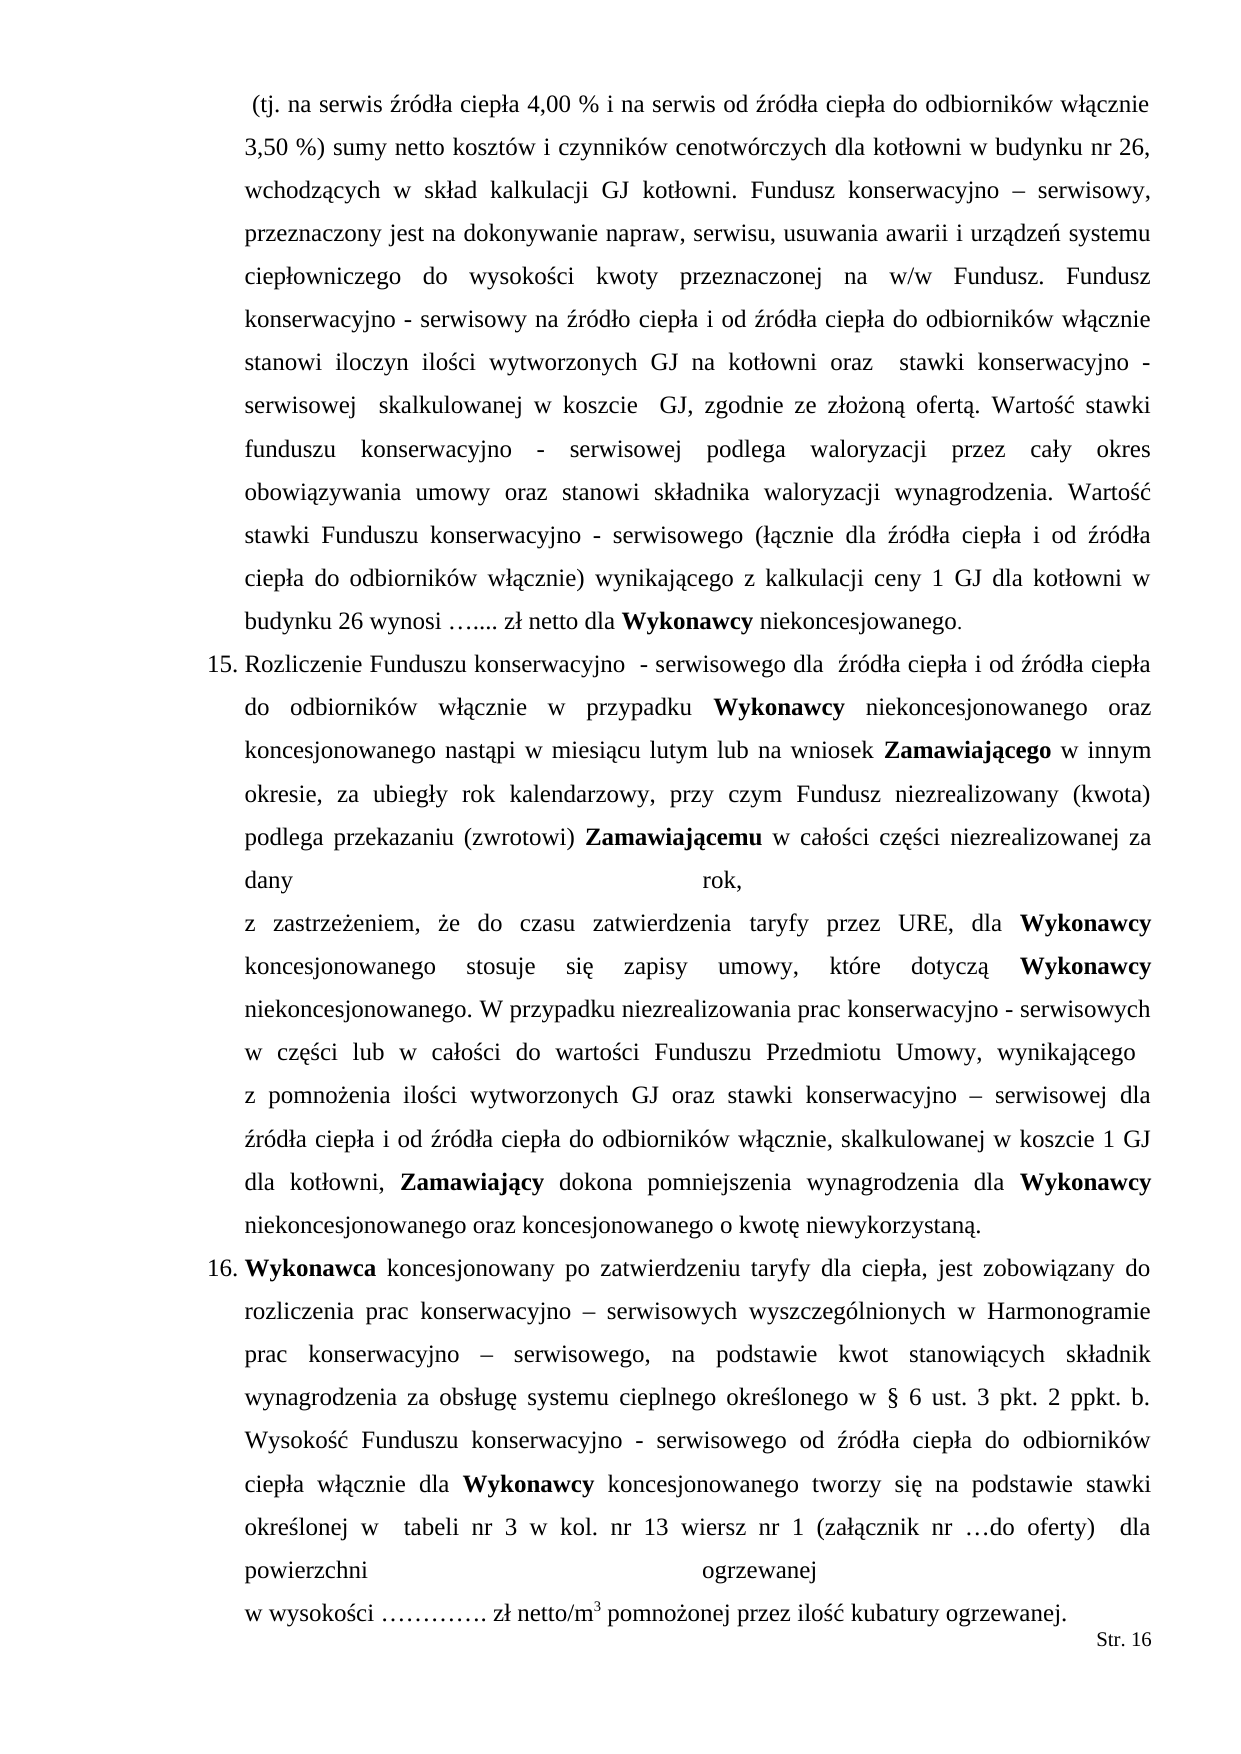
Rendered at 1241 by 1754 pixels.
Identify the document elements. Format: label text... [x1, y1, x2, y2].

list Wykonawca koncesjonowany po zatwierdzeniu taryfy dla ciepła, jest zobowiązany do rozliczenia prac konserwacyjno – serwisowych wyszczególnionych w Harmonogramie prac konserwacyjno – serwisowego, na podstawie kwot stanowiących składnik wynagrodzenia za obsługę systemu cieplnego określonego w § 6 ust. 3 pkt. 2 ppkt. b. Wysokość Funduszu konserwacyjno - serwisowego od źródła ciepła do odbiorników ciepła włącznie dla Wykonawcy koncesjonowanego tworzy się na podstawie stawki określonej w tabeli nr 3 w kol. nr 13 wiersz nr 1 (załącznik nr …do oferty) dla powierzchni ogrzewanej w wysokości …………. zł netto/m3 pomnożonej przez ilość kubatury ogrzewanej. [207, 1253, 1152, 1627]
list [207, 89, 1152, 635]
list Rozliczenie Funduszu konserwacyjno - serwisowego dla źródła ciepła i od źródła ciepła do odbiorników włącznie w przypadku Wykonawcy niekoncesjonowanego oraz koncesjonowanego nastąpi w miesiącu lutym lub na wniosek Zamawiającego w innym okresie, za ubiegły rok kalendarzowy, przy czym Fundusz niezrealizowany (kwota) podlega przekazaniu (zwrotowi) Zamawiającemu w całości części niezrealizowanej za dany rok, z zastrzeżeniem, że do czasu zatwierdzenia taryfy przez URE, dla Wykonawcy koncesjonowanego stosuje się zapisy umowy, które dotyczą Wykonawcy niekoncesjonowanego. W przypadku niezrealizowania prac konserwacyjno - serwisowych w części lub w całości do wartości Funduszu Przedmiotu Umowy, wynikającego z pomnożenia ilości wytworzonych GJ oraz stawki konserwacyjno – serwisowej dla źródła ciepła i od źródła ciepła do odbiorników włącznie, skalkulowanej w koszcie 1 GJ dla kotłowni, Zamawiający dokona pomniejszenia wynagrodzenia dla Wykonawcy niekoncesjonowanego oraz koncesjonowanego o kwotę niewykorzystaną. [207, 649, 1152, 1239]
